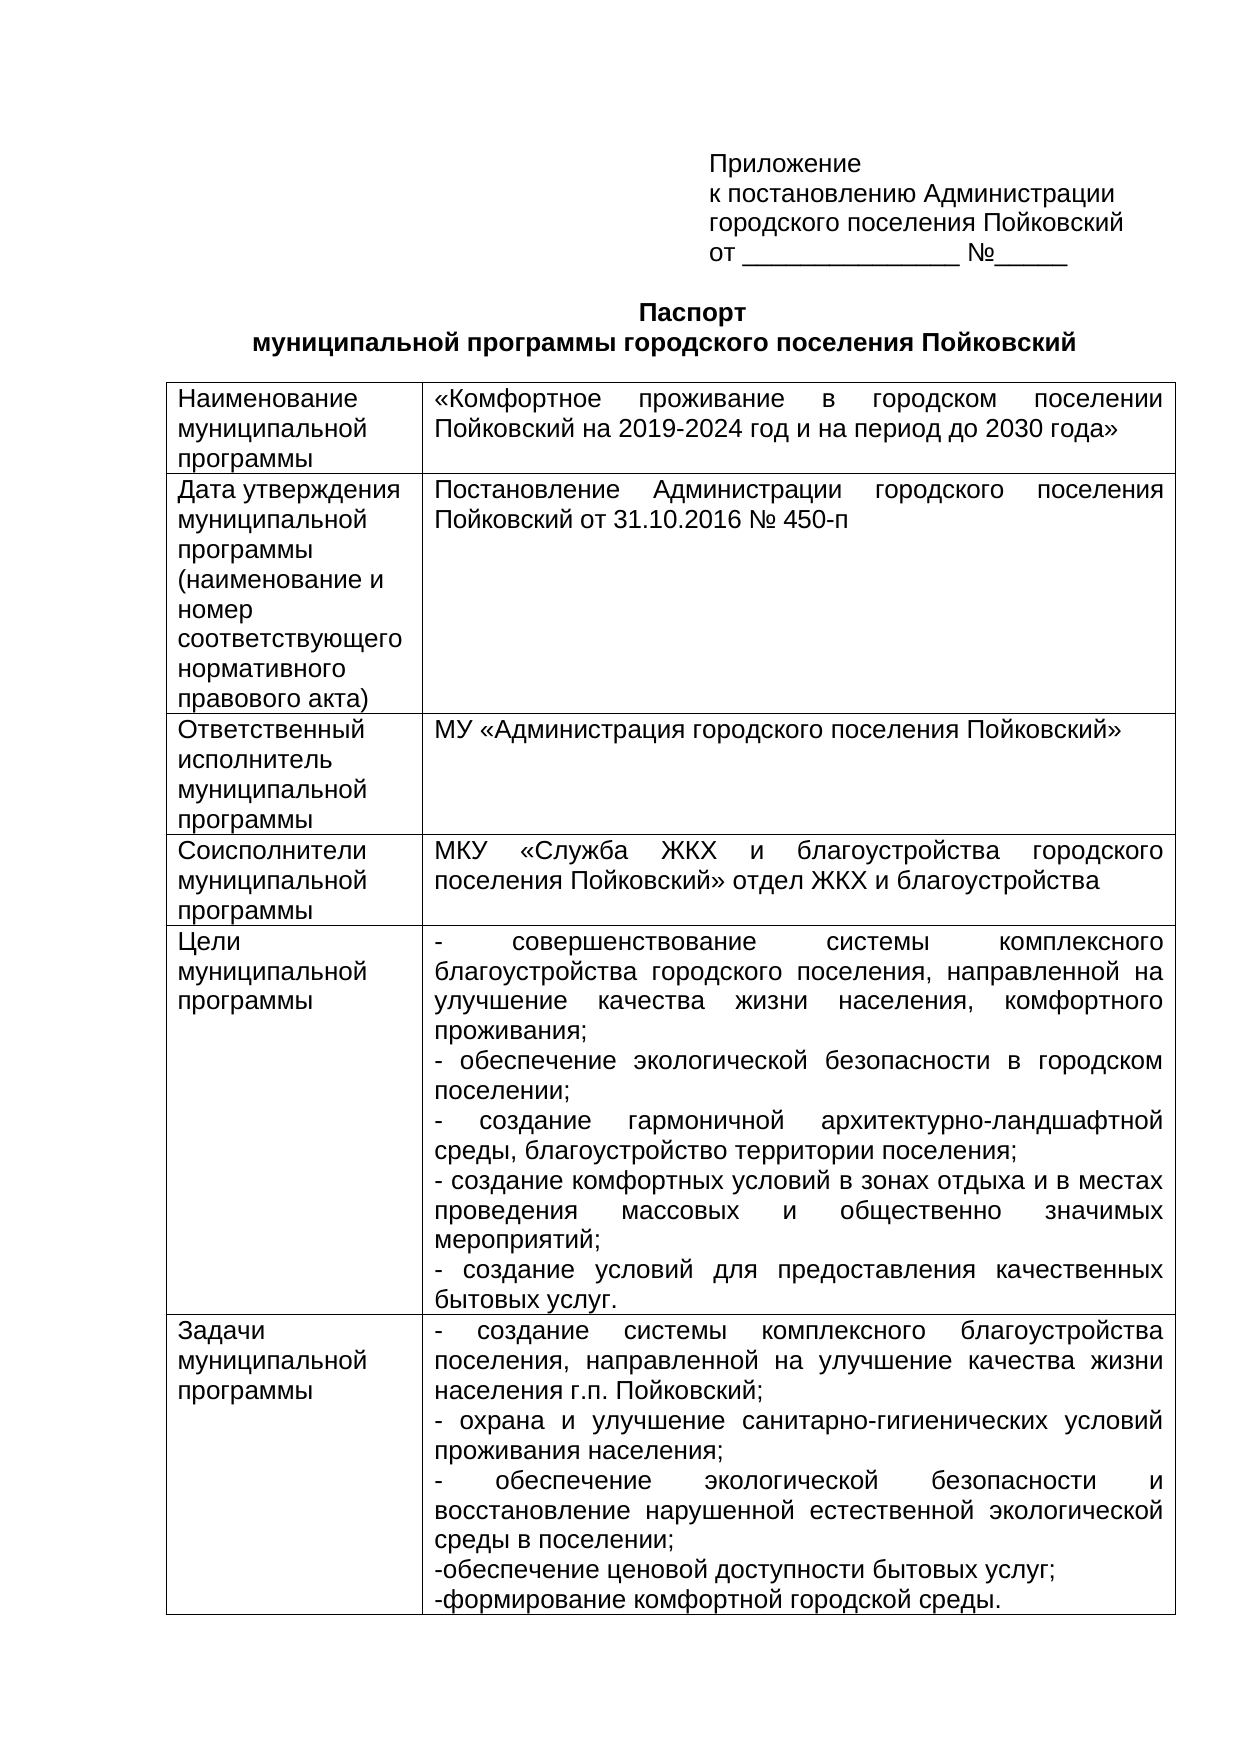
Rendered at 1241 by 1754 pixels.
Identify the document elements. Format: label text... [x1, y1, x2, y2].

text муниципальной программы городского поселения Пойковский [177, 327, 1152, 357]
table_cell Дата утверждения муниципальной программы (наименование и номер соответствующего нормативного правового акта) [167, 474, 422, 713]
text от _______________ №_____ [709, 237, 1152, 267]
table_cell - создание системы комплексного благоустройства поселения, направленной на улучшение качества жизни населения г.п. Пойковский; - охрана и улучшение санитарно-гигиенических условий проживания населения; - обеспечение экологической безопасности и восстановление нарушенной естественной экологической среды в поселении; -обеспечение ценовой доступности бытовых услуг; -формирование комфортной городской среды. [423, 1315, 1175, 1614]
text к постановлению Администрации [709, 178, 1152, 207]
table_header Наименование муниципальной программы [167, 383, 422, 473]
text Приложение [709, 148, 1152, 178]
text городского поселения Пойковский [709, 207, 1152, 237]
table_cell Цели муниципальной программы [167, 926, 422, 1314]
table_cell Постановление Администрации городского поселения Пойковский от 31.10.2016 № 450-п [423, 474, 1175, 713]
table_cell - совершенствование системы комплексного благоустройства городского поселения, направленной на улучшение качества жизни населения, комфортного проживания; - обеспечение экологической безопасности в городском поселении; - создание гармоничной архитектурно-ландшафтной среды, благоустройство территории поселения; - создание комфортных условий в зонах отдыха и в местах проведения массовых и общественно значимых мероприятий; - создание условий для предоставления качественных бытовых услуг. [423, 926, 1175, 1314]
table_cell МУ «Администрация городского поселения Пойковский» [423, 714, 1175, 834]
table_cell МКУ «Служба ЖКХ и благоустройства городского поселения Пойковский» отдел ЖКХ и благоустройства [423, 835, 1175, 924]
table_cell Соисполнители муниципальной программы [167, 835, 422, 924]
table_header «Комфортное проживание в городском поселении Пойковский на 2019-2024 год и на период до 2030 года» [423, 383, 1175, 473]
table_cell Задачи муниципальной программы [167, 1315, 422, 1614]
table_cell Ответственный исполнитель муниципальной программы [167, 714, 422, 834]
text Паспорт [177, 297, 1152, 327]
